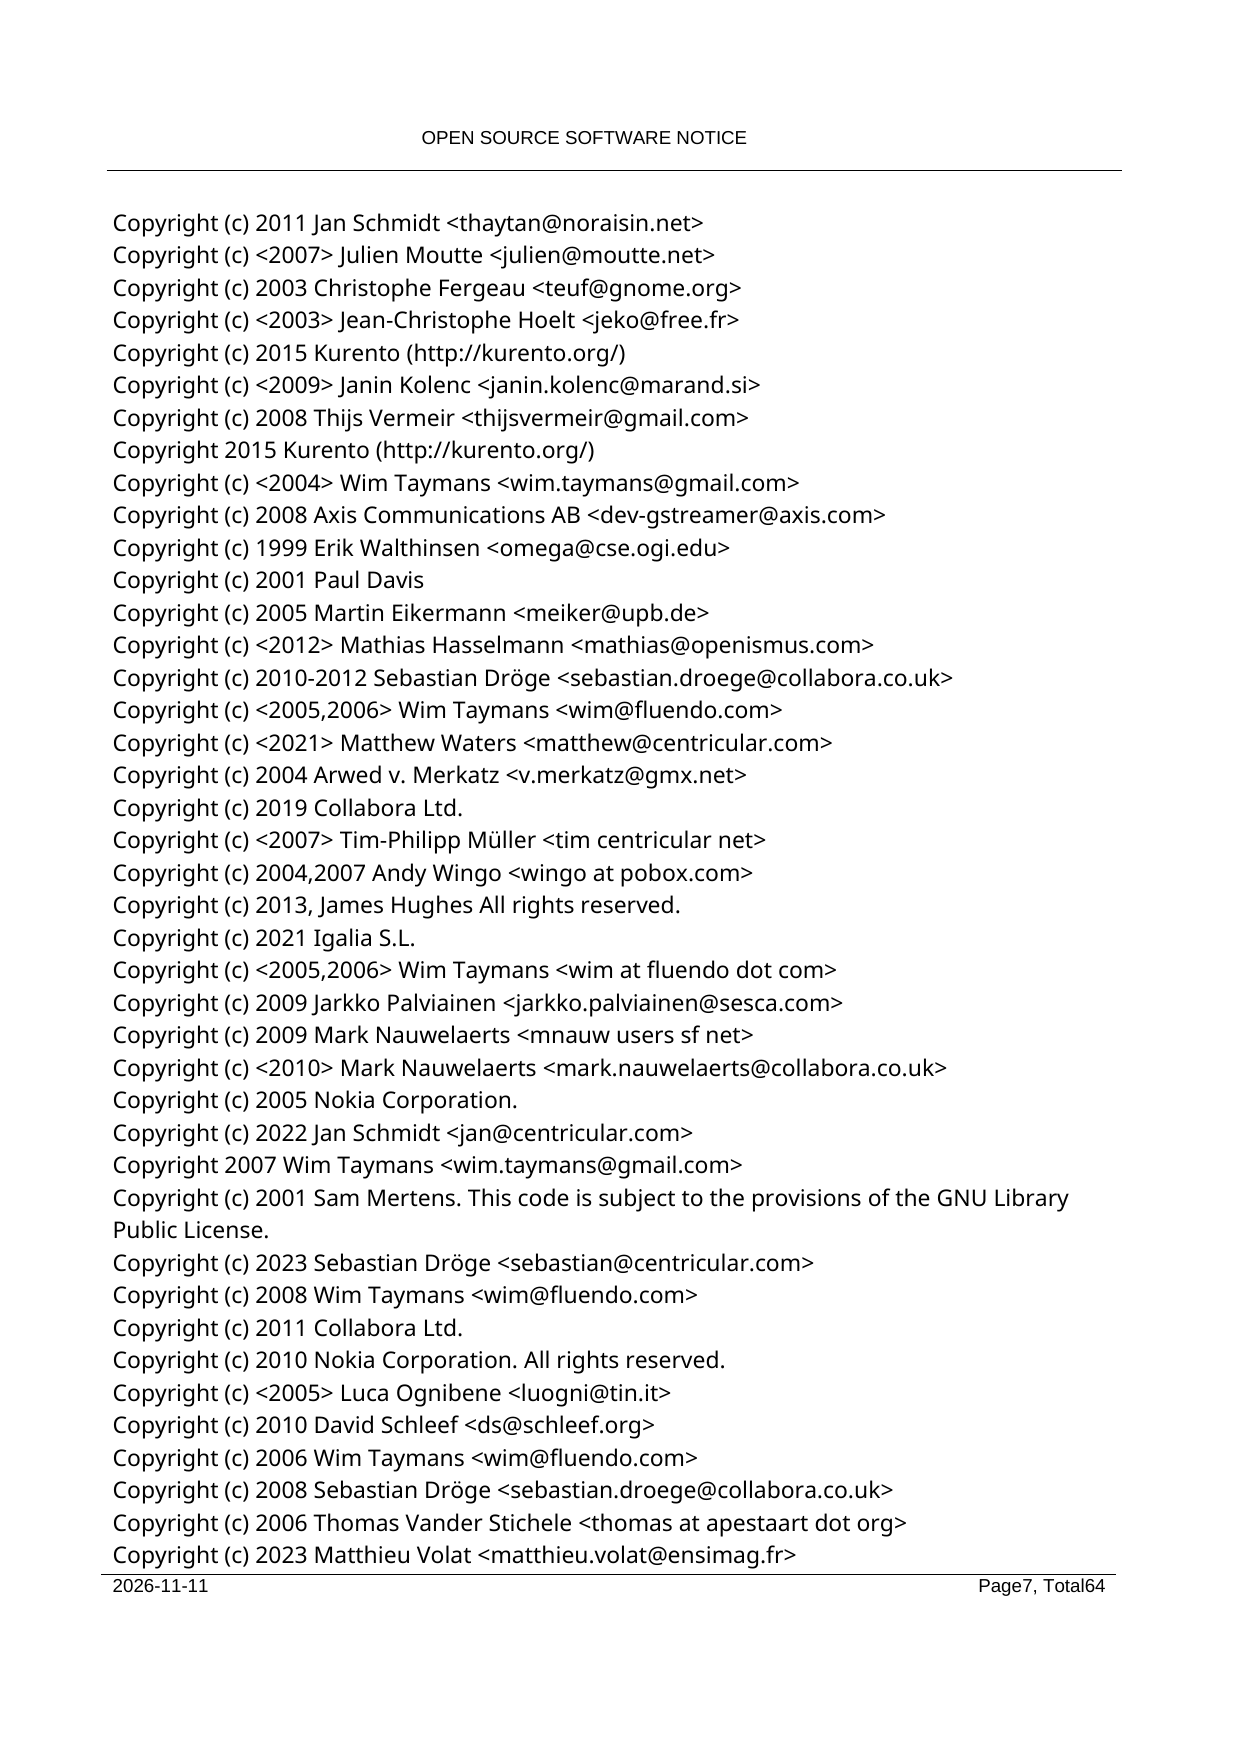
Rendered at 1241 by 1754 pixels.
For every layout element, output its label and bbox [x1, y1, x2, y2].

text [112, 206, 1128, 1571]
